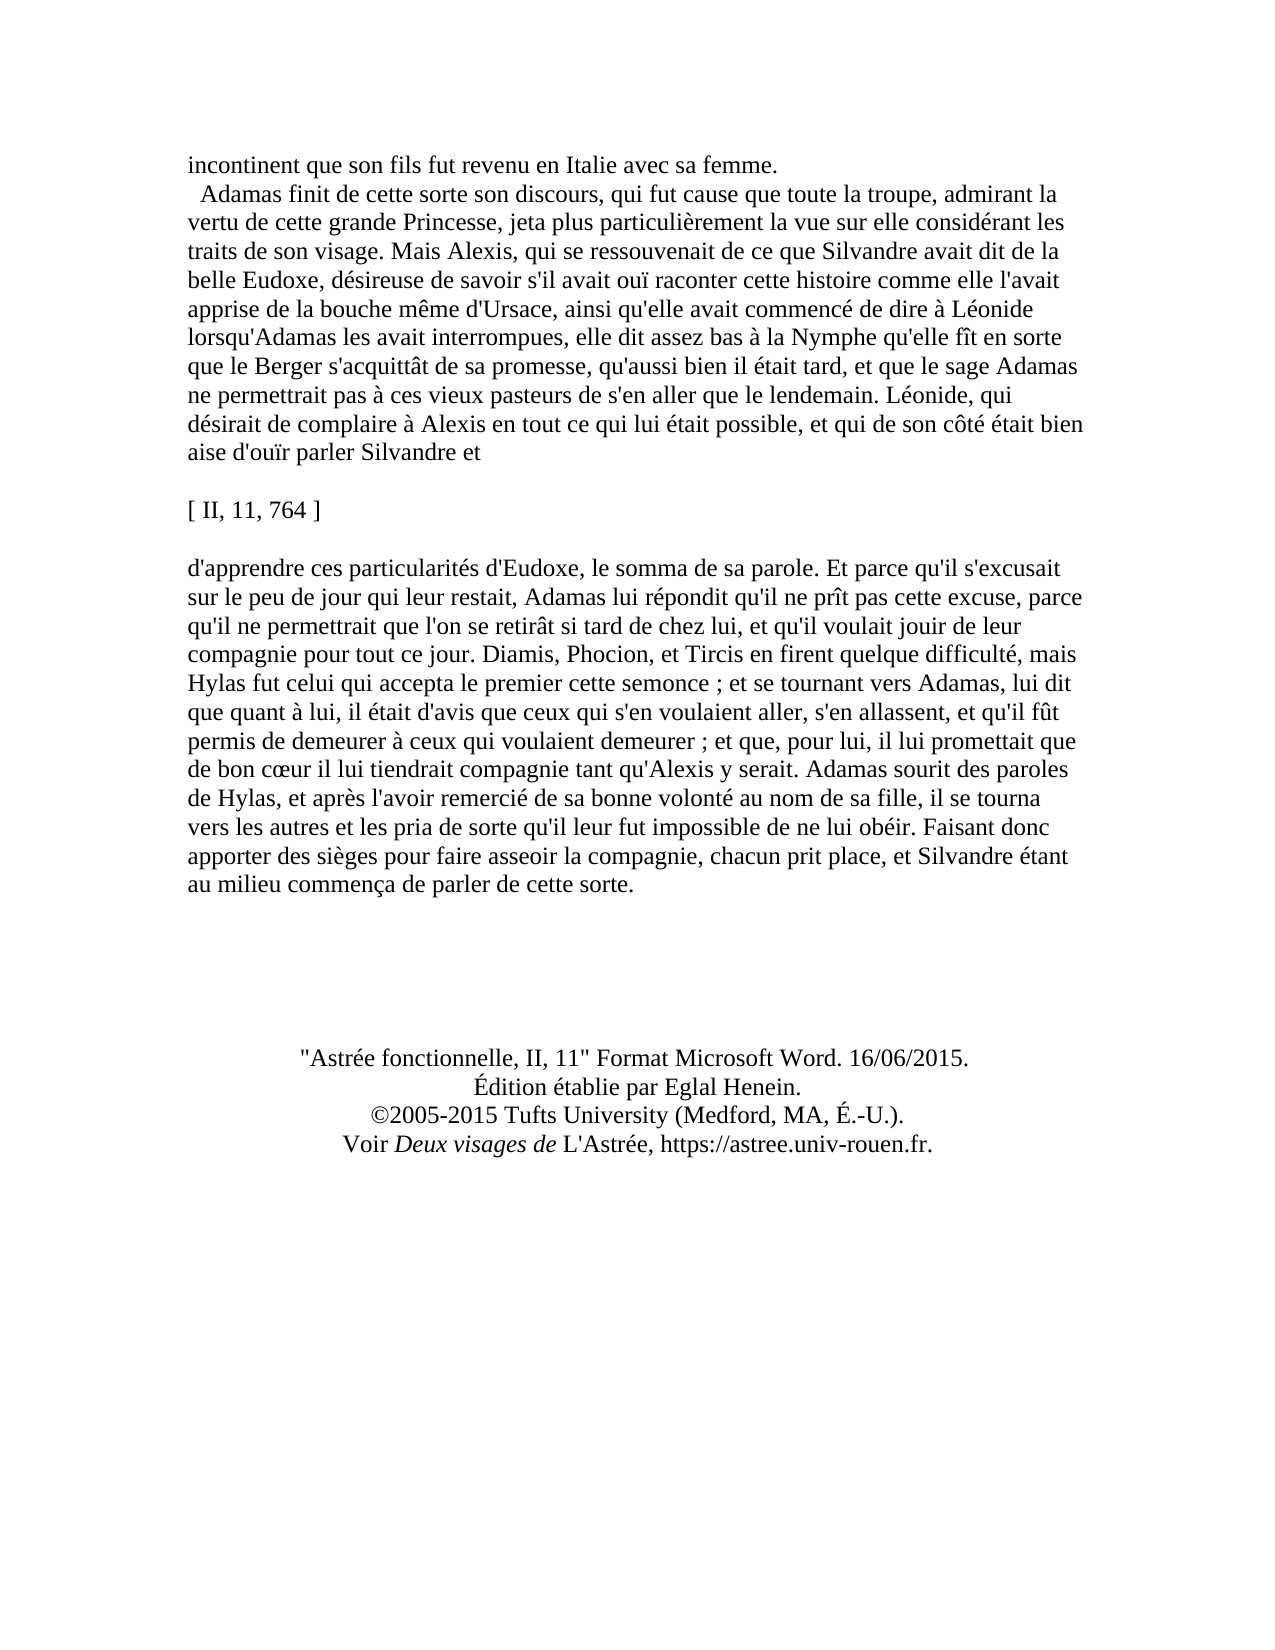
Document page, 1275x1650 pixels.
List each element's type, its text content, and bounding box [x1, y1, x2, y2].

text [ II, 11, 764 ] [187, 495, 1087, 524]
text "Astrée fonctionnelle, II, 11" Format Microsoft Word. 16/06/2015. Édition établie par Eglal Henein. ©2005-2015 Tufts University (Medford, MA, É.-U.). Voir Deux visages de L'Astrée, https://astree.univ-rouen.fr. [187, 1043, 1087, 1158]
text d'apprendre ces particularités d'Eudoxe, le somma de sa parole. Et parce qu'il s'excusait sur le peu de jour qui leur restait, Adamas lui répondit qu'il ne prît pas cette excuse, parce qu'il ne permettrait que l'on se retirât si tard de chez lui, et qu'il voulait jouir de leur compagnie pour tout ce jour. Diamis, Phocion, et Tircis en firent quelque difficulté, mais Hylas fut celui qui accepta le premier cette semonce ; et se tournant vers Adamas, lui dit que quant à lui, il était d'avis que ceux qui s'en voulaient aller, s'en allassent, et qu'il fût permis de demeurer à ceux qui voulaient demeurer ; et que, pour lui, il lui promettait que de bon cœur il lui tiendrait compagnie tant qu'Alexis y serait. Adamas sourit des paroles de Hylas, et après l'avoir remercié de sa bonne volonté au nom de sa fille, il se tourna vers les autres et les pria de sorte qu'il leur fut impossible de ne lui obéir. Faisant donc apporter des sièges pour faire asseoir la compagnie, chacun prit place, et Silvandre étant au milieu commença de parler de cette sorte. [187, 553, 1087, 956]
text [187, 150, 1087, 466]
